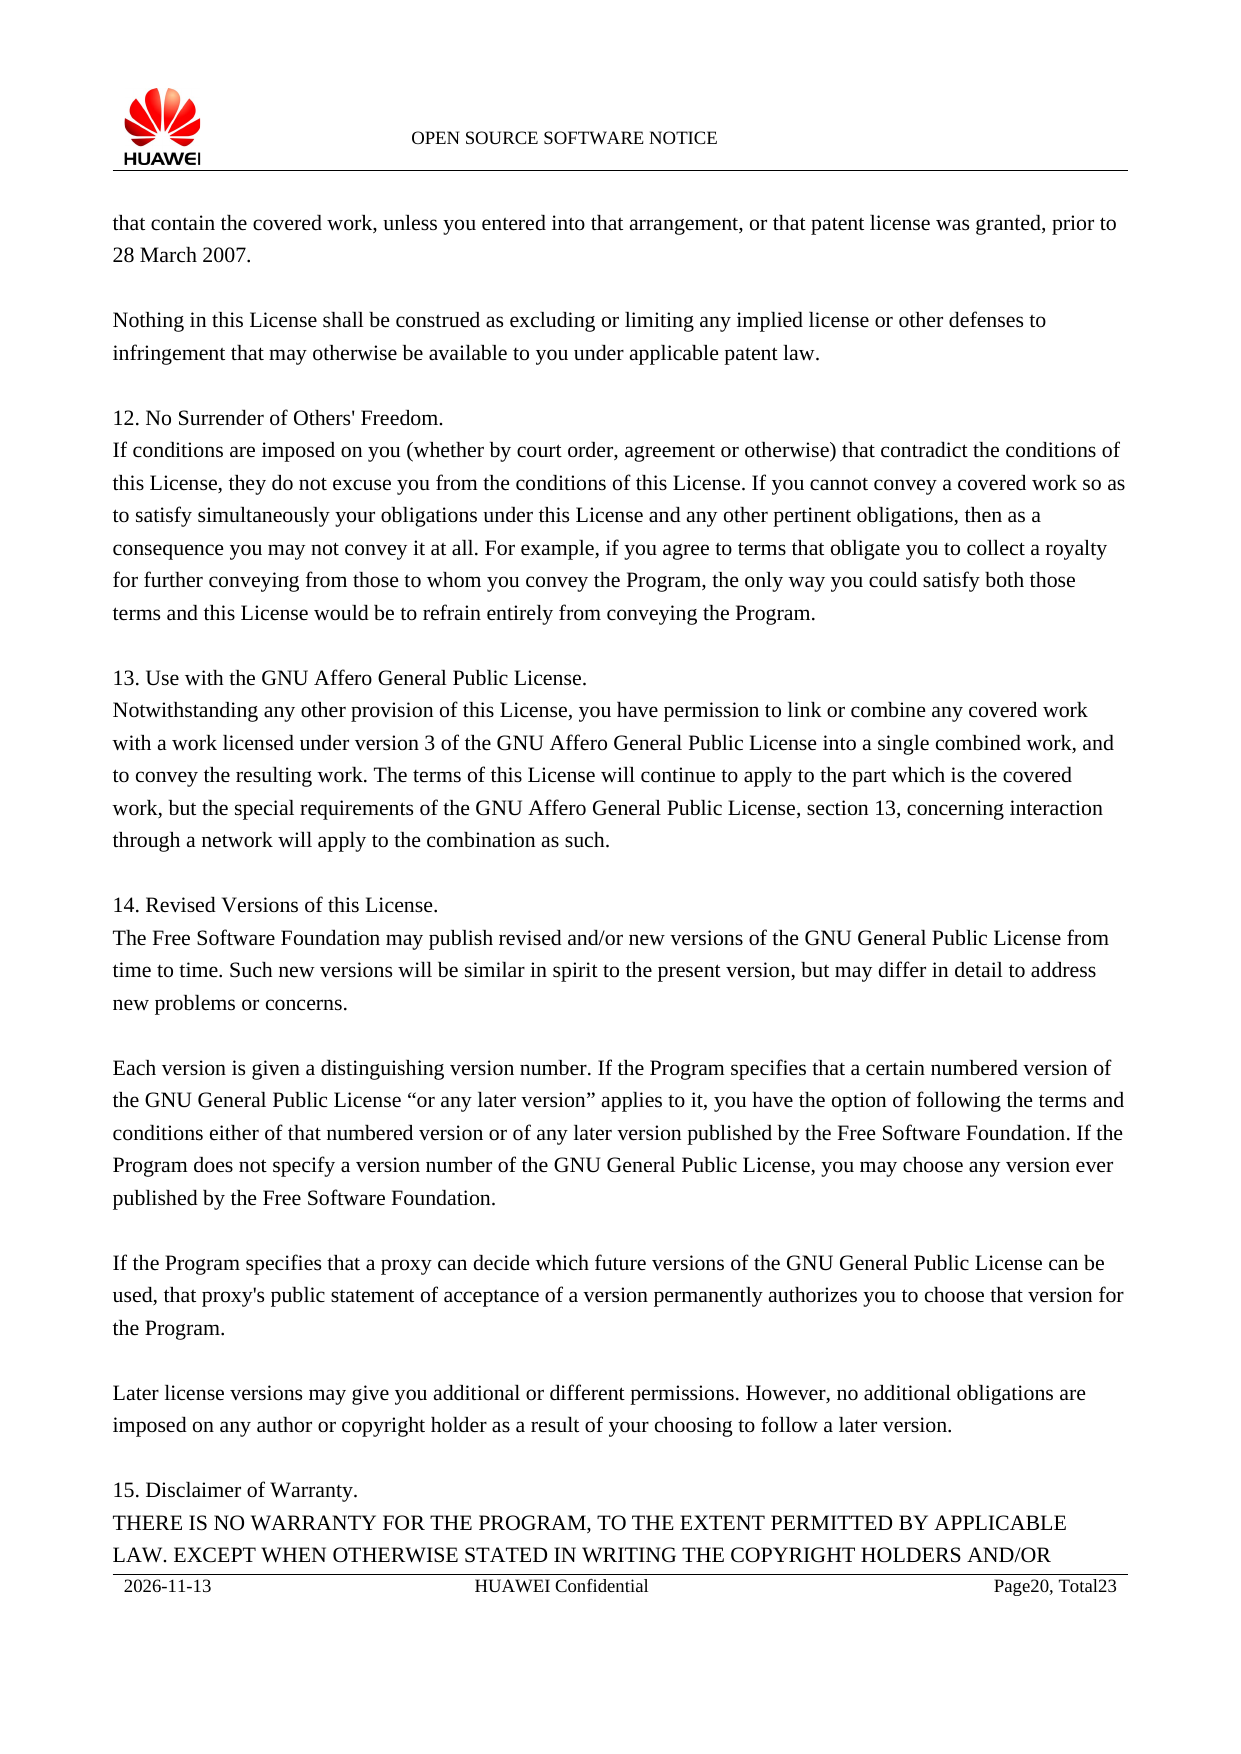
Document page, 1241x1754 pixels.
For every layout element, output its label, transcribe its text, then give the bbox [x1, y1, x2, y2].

picture [124, 88, 201, 165]
